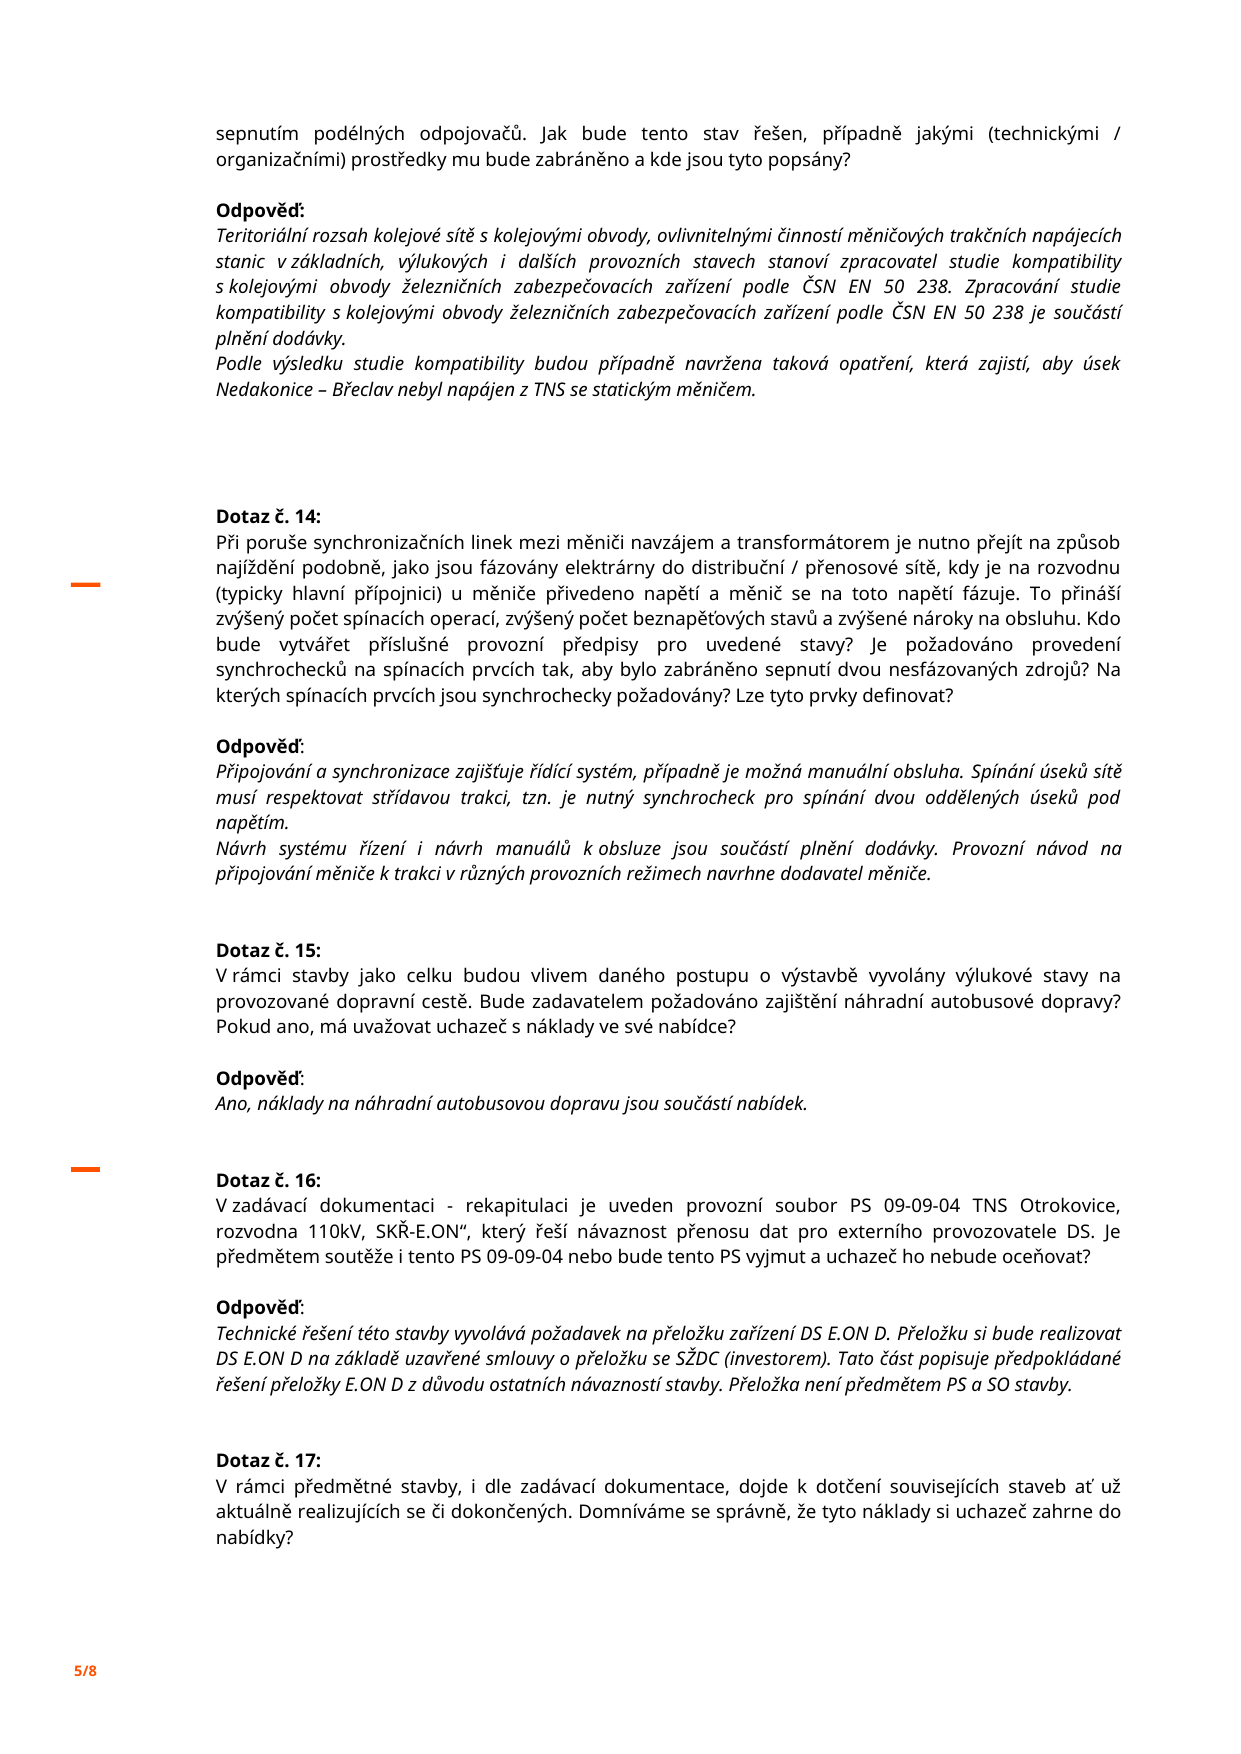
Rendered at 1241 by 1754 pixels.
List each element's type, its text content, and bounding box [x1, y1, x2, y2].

text Dotaz č. 14: [216, 503, 1122, 529]
text V rámci předmětné stavby, i dle zadávací dokumentace, dojde k dotčení souvisejících staveb ať už aktuálně realizujících se či dokončených. Domníváme se správně, že tyto náklady si uchazeč zahrne do nabídky? [216, 1473, 1122, 1550]
text Připojování a synchronizace zajišťuje řídící systém, případně je možná manuální obsluha. Spínání úseků sítě musí respektovat střídavou trakci, tzn. je nutný synchrocheck pro spínání dvou oddělených úseků pod napětím. [216, 759, 1122, 835]
text Při poruše synchronizačních linek mezi měniči navzájem a transformátorem je nutno přejít na způsob najíždění podobně, jako jsou fázovány elektrárny do distribuční / přenosové sítě, kdy je na rozvodnu (typicky hlavní přípojnici) u měniče přivedeno napětí a měnič se na toto napětí fázuje. To přináší zvýšený počet spínacích operací, zvýšený počet beznapěťových stavů a zvýšené nároky na obsluhu. Kdo bude vytvářet příslušné provozní předpisy pro uvedené stavy? Je požadováno provedení synchrochecků na spínacích prvcích tak, aby bylo zabráněno sepnutí dvou nesfázovaných zdrojů? Na kterých spínacích prvcích jsou synchrochecky požadovány? Lze tyto prvky definovat? [216, 529, 1122, 708]
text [216, 121, 1122, 172]
text Dotaz č. 16: [216, 1167, 1122, 1192]
text V zadávací dokumentaci - rekapitulaci je uveden provozní soubor PS 09-09-04 TNS Otrokovice, rozvodna 110kV, SKŘ-E.ON“, který řeší návaznost přenosu dat pro externího provozovatele DS. Je předmětem soutěže i tento PS 09-09-04 nebo bude tento PS vyjmut a uchazeč ho nebude oceňovat? [216, 1192, 1122, 1269]
text Technické řešení této stavby vyvolává požadavek na přeložku zařízení DS E.ON D. Přeložku si bude realizovat DS E.ON D na základě uzavřené smlouvy o přeložku se SŽDC (investorem). Tato část popisuje předpokládané řešení přeložky E.ON D z důvodu ostatních návazností stavby. Přeložka není předmětem PS a SO stavby. [216, 1320, 1122, 1397]
text Odpověď: [216, 1065, 1122, 1090]
text Dotaz č. 15: [216, 937, 1122, 963]
text Odpověď: [216, 1294, 1122, 1320]
text Dotaz č. 17: [216, 1448, 1122, 1473]
text Odpověď: [216, 197, 1122, 223]
text Teritoriální rozsah kolejové sítě s kolejovými obvody, ovlivnitelnými činností měničových trakčních napájecích stanic v základních, výlukových i dalších provozních stavech stanoví zpracovatel studie kompatibility s kolejovými obvody železničních zabezpečovacích zařízení podle ČSN EN 50 238. Zpracování studie kompatibility s kolejovými obvody železničních zabezpečovacích zařízení podle ČSN EN 50 238 je součástí plnění dodávky. [216, 223, 1122, 350]
text V rámci stavby jako celku budou vlivem daného postupu o výstavbě vyvolány výlukové stavy na provozované dopravní cestě. Bude zadavatelem požadováno zajištění náhradní autobusové dopravy? Pokud ano, má uvažovat uchazeč s náklady ve své nabídce? [216, 963, 1122, 1039]
text Návrh systému řízení i návrh manuálů k obsluze jsou součástí plnění dodávky. Provozní návod na připojování měniče k trakci v různých provozních režimech navrhne dodavatel měniče. [216, 835, 1122, 886]
text Odpověď: [216, 733, 1122, 759]
text Podle výsledku studie kompatibility budou případně navržena taková opatření, která zajistí, aby úsek Nedakonice – Břeclav nebyl napájen z TNS se statickým měničem. [216, 350, 1122, 401]
text Ano, náklady na náhradní autobusovou dopravu jsou součástí nabídek. [216, 1090, 1122, 1116]
